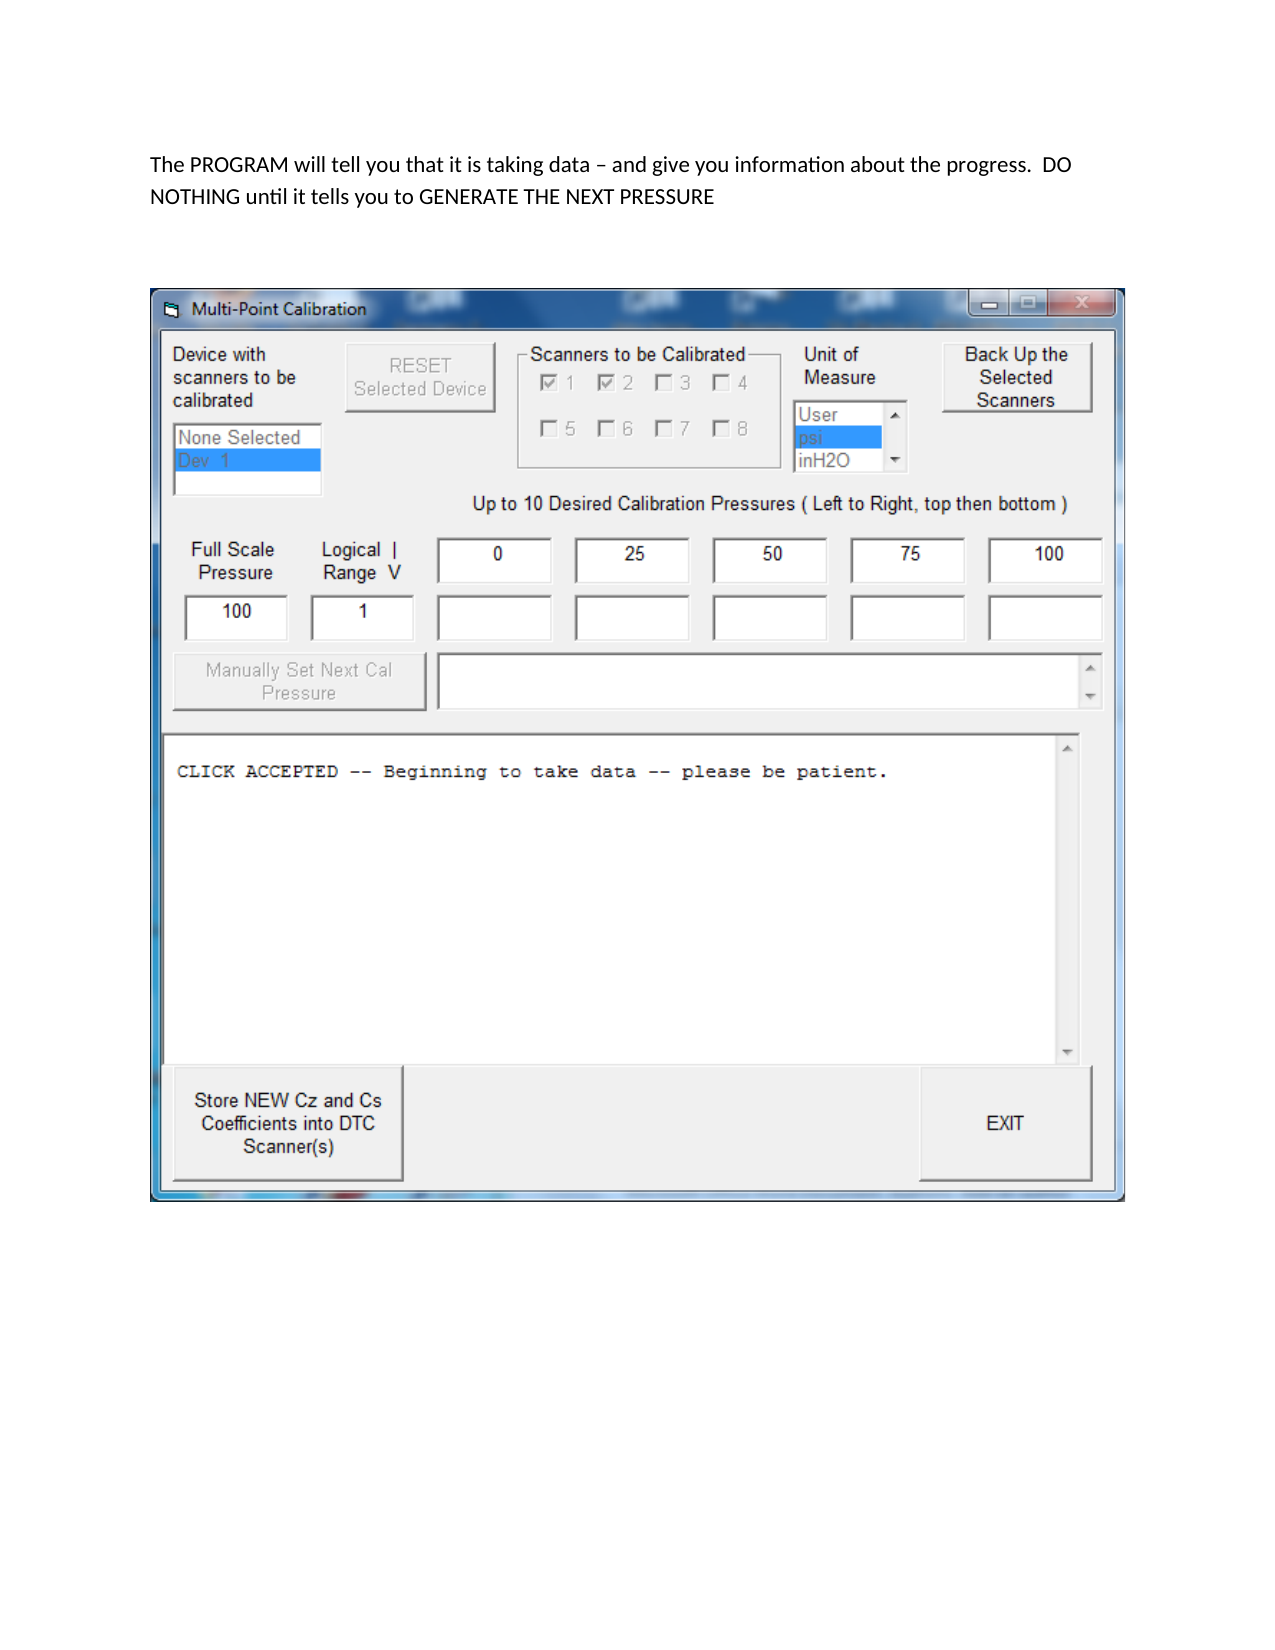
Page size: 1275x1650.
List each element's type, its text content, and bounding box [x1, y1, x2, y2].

picture [150, 288, 1125, 1202]
text The PROGRAM will tell you that it is taking data – and give you information about the progress. DO NOTHING until it tells you to GENERATE THE NEXT PRESSURE [150, 150, 1125, 210]
